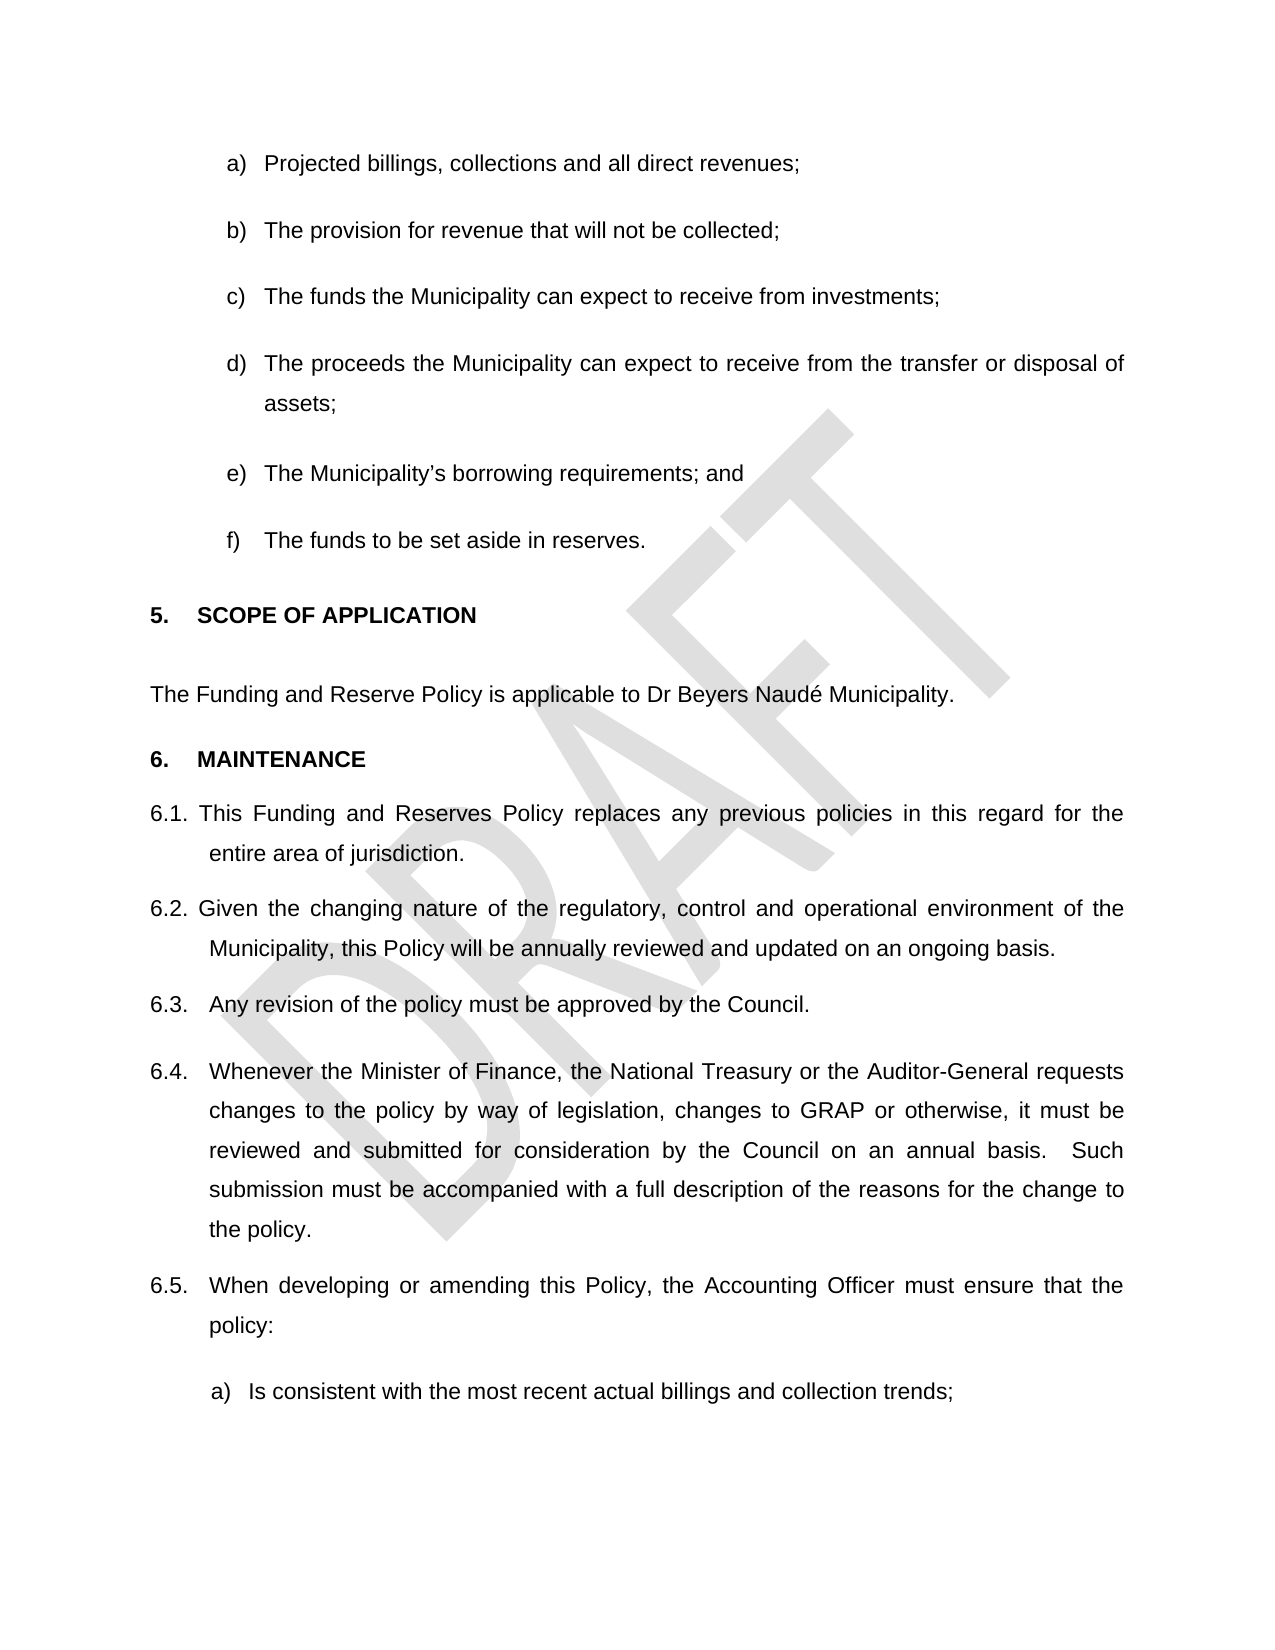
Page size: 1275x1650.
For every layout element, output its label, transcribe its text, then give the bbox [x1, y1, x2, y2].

list The provision for revenue that will not be collected; [226, 217, 1125, 243]
list The proceeds the Municipality can expect to receive from the transfer or disposal of assets; [226, 350, 1125, 416]
text 6.5. When developing or amending this Policy, the Accounting Officer must ensure that the policy: [150, 1272, 1125, 1338]
list The funds to be set aside in reserves. [226, 527, 1125, 553]
text 6. MAINTENANCE [150, 746, 1125, 772]
list The Municipality’s borrowing requirements; and [226, 460, 1125, 486]
list The funds the Municipality can expect to receive from investments; [226, 283, 1125, 310]
text 5. SCOPE OF APPLICATION [150, 602, 1125, 629]
text 6.2. Given the changing nature of the regulatory, control and operational environment of the Municipality, this Policy will be annually reviewed and updated on an ongoing basis. [150, 895, 1125, 961]
text 6.3. Any revision of the policy must be approved by the Council. [150, 991, 1125, 1018]
list Projected billings, collections and all direct revenues; [226, 150, 1125, 176]
text The Funding and Reserve Policy is applicable to Dr Beyers Naudé Municipality. [150, 681, 1125, 708]
text 6.4. Whenever the Minister of Finance, the National Treasury or the Auditor-General requests changes to the policy by way of legislation, changes to GRAP or otherwise, it must be reviewed and submitted for consideration by the Council on an annual basis. Such submission must be accompanied with a full description of the reasons for the change to the policy. [150, 1058, 1125, 1242]
list Is consistent with the most recent actual billings and collection trends; [211, 1378, 1125, 1405]
text 6.1. This Funding and Reserves Policy replaces any previous policies in this regard for the entire area of jurisdiction. [150, 800, 1125, 866]
